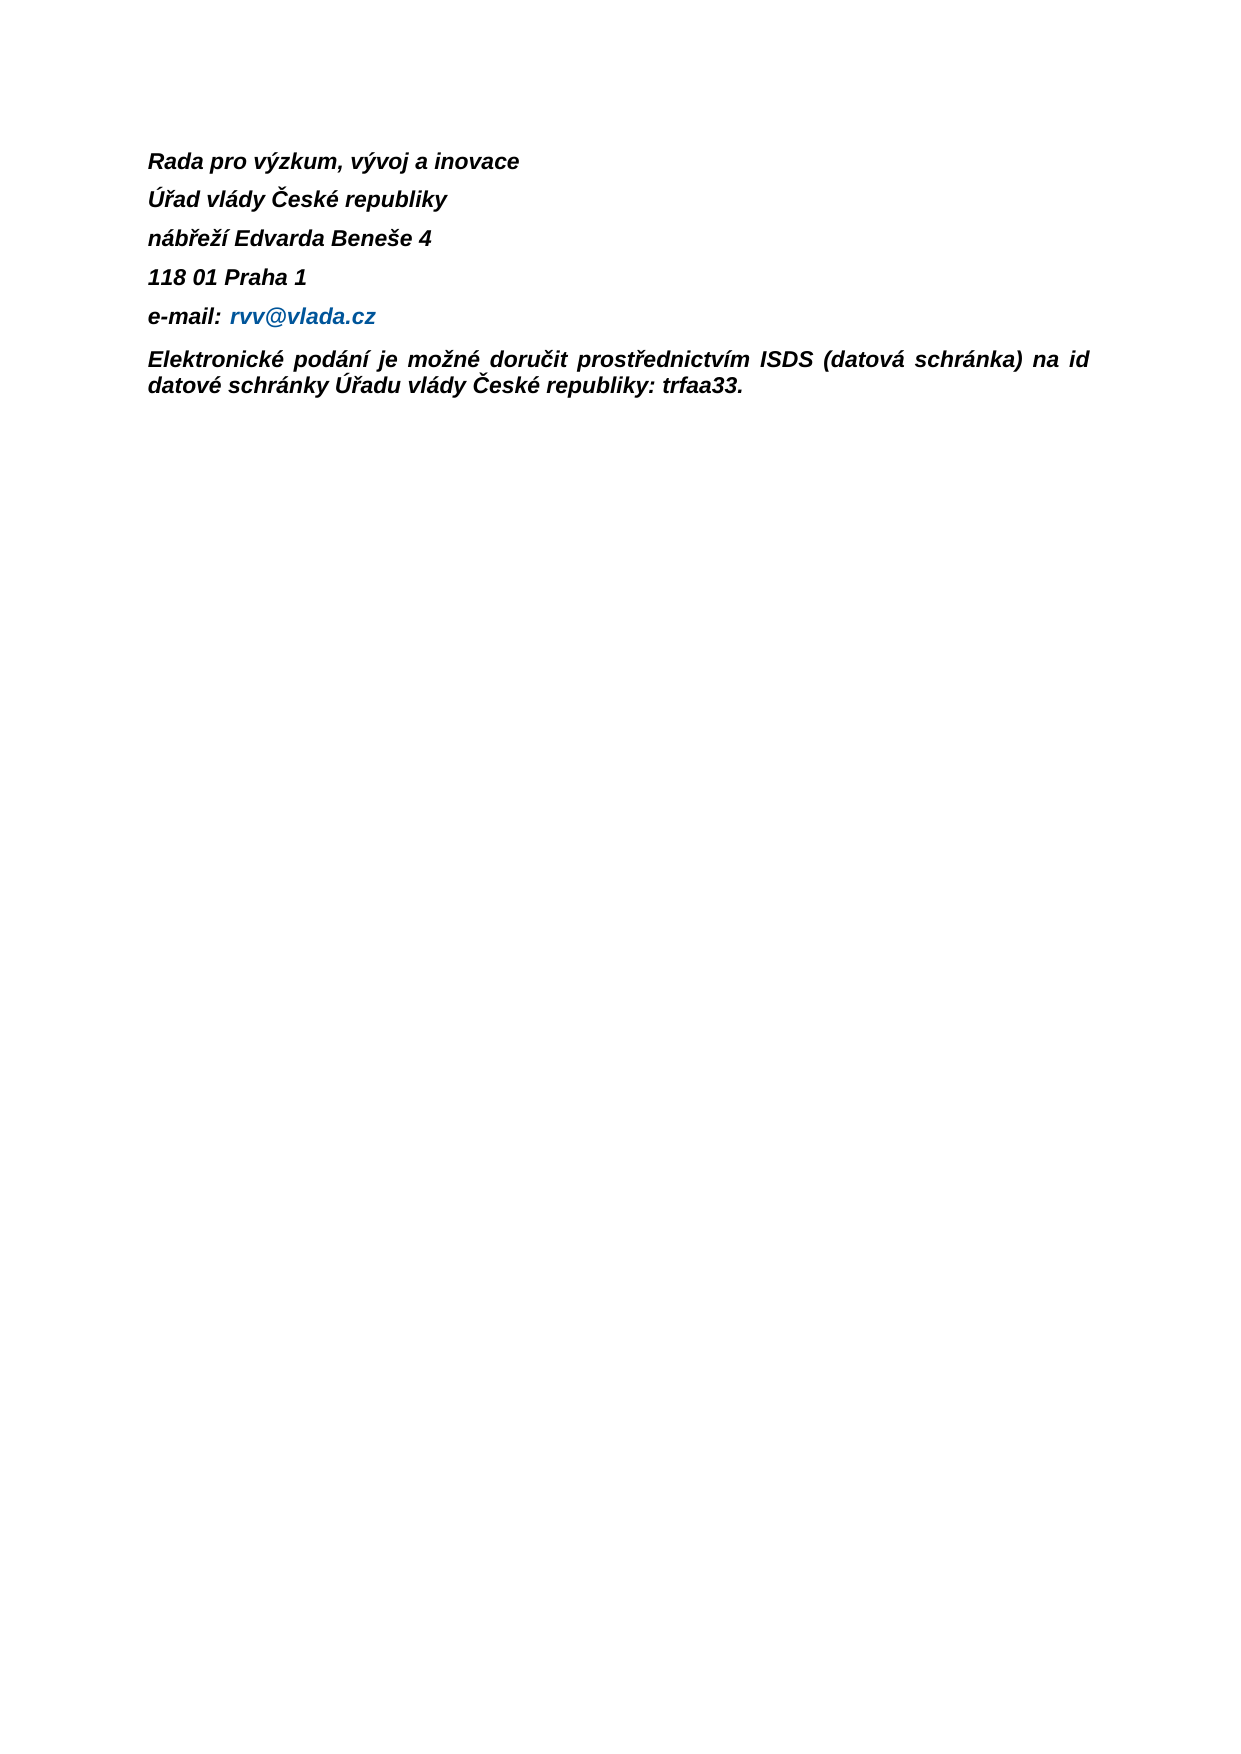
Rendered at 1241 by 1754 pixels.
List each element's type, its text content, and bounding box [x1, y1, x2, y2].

text nábřeží Edvarda Beneše 4 [148, 225, 1093, 252]
text 118 01 Praha 1 [148, 264, 1093, 291]
text Elektronické podání je možné doručit prostřednictvím ISDS (datová schránka) na id datové schránky Úřadu vlády České republiky: trfaa33. [148, 346, 1093, 399]
text Úřad vlády České republiky [148, 186, 1093, 213]
text e-mail: rvv@vlada.cz [148, 303, 1093, 329]
text Rada pro výzkum, vývoj a inovace [148, 148, 1093, 174]
